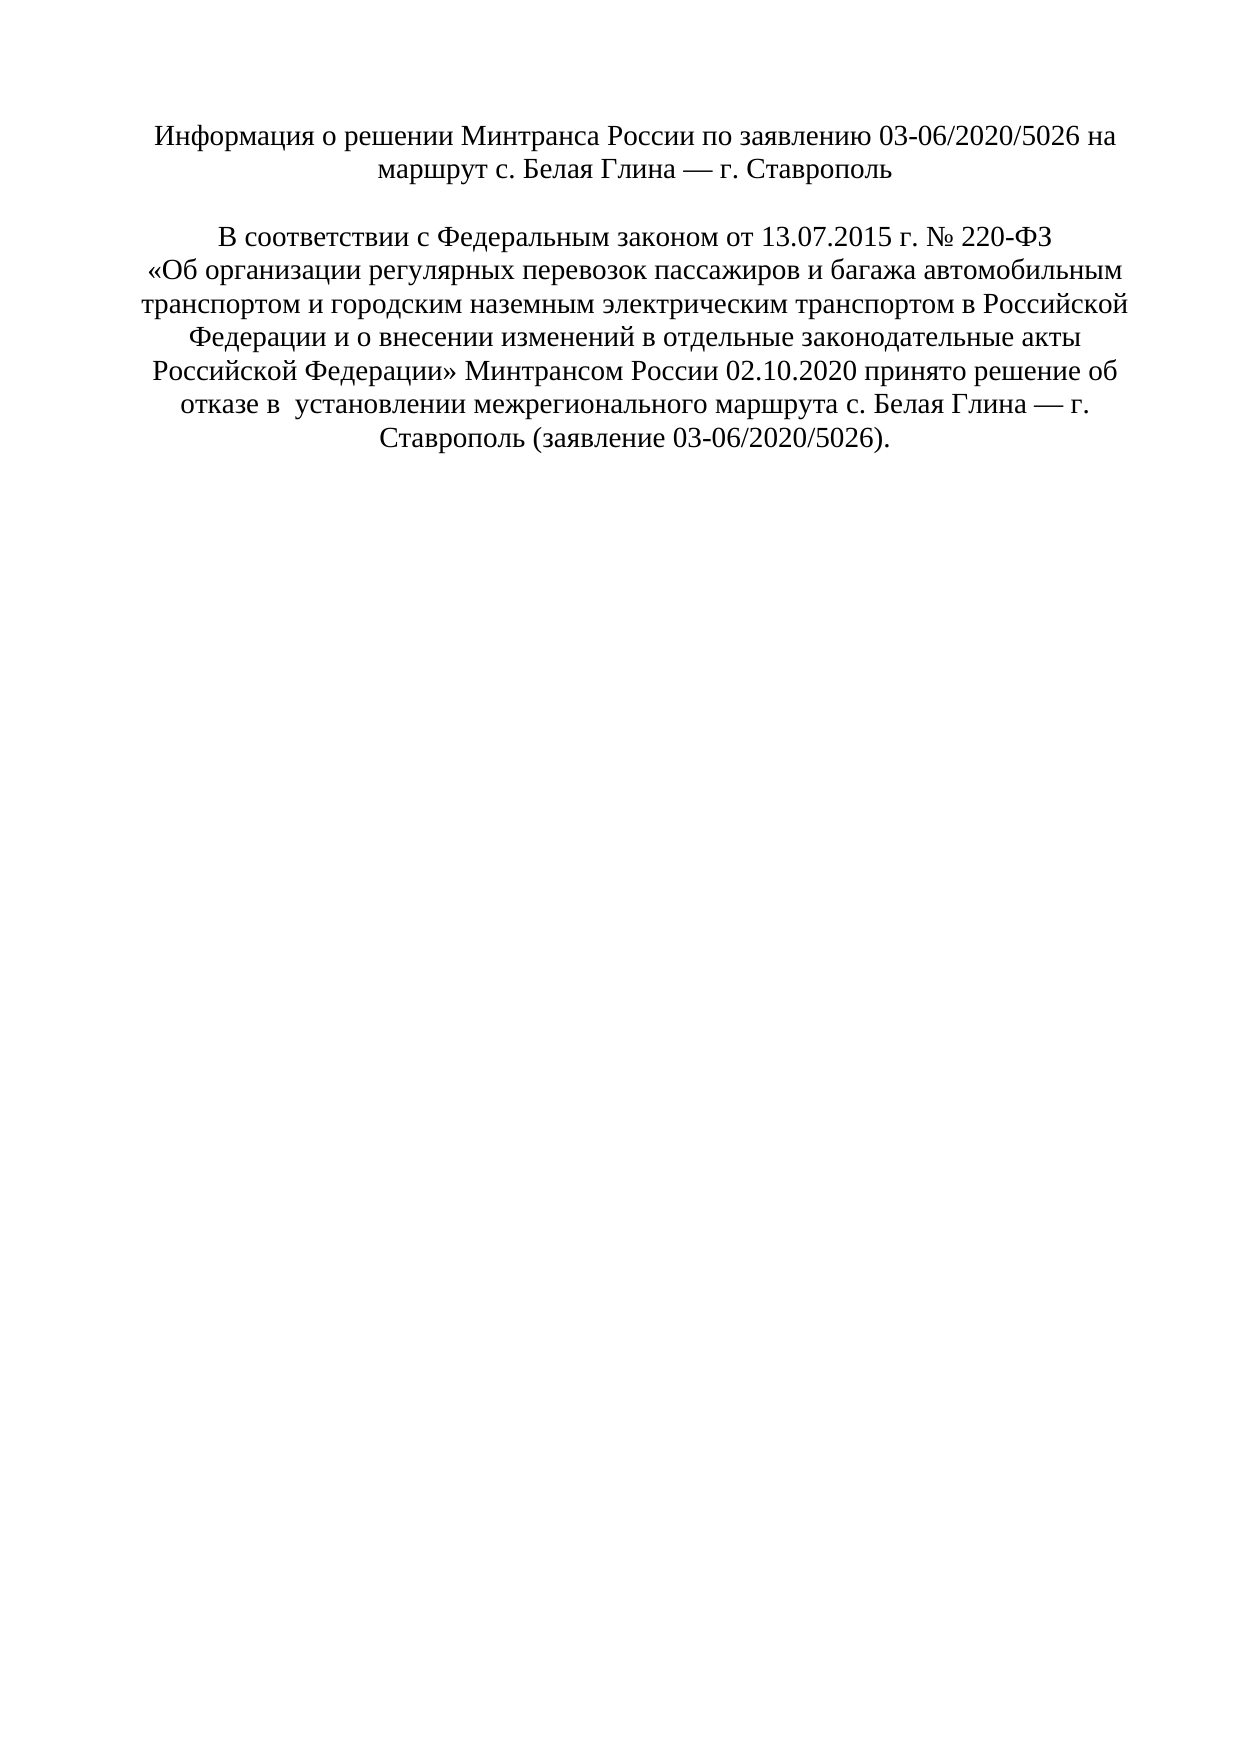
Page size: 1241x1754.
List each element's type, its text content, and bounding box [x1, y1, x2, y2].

text Информация о решении Минтранса России по заявлению 03-06/2020/5026 на маршрут с. Белая Глина — г. Ставрополь [118, 118, 1152, 185]
text В соответствии с Федеральным законом от 13.07.2015 г. № 220-ФЗ «Об организации регулярных перевозок пассажиров и багажа автомобильным транспортом и городским наземным электрическим транспортом в Российской Федерации и о внесении изменений в отдельные законодательные акты Российской Федерации» Минтрансом России 02.10.2020 принято решение об отказе в установлении межрегионального маршрута с. Белая Глина — г. Ставрополь (заявление 03-06/2020/5026). [118, 219, 1152, 453]
